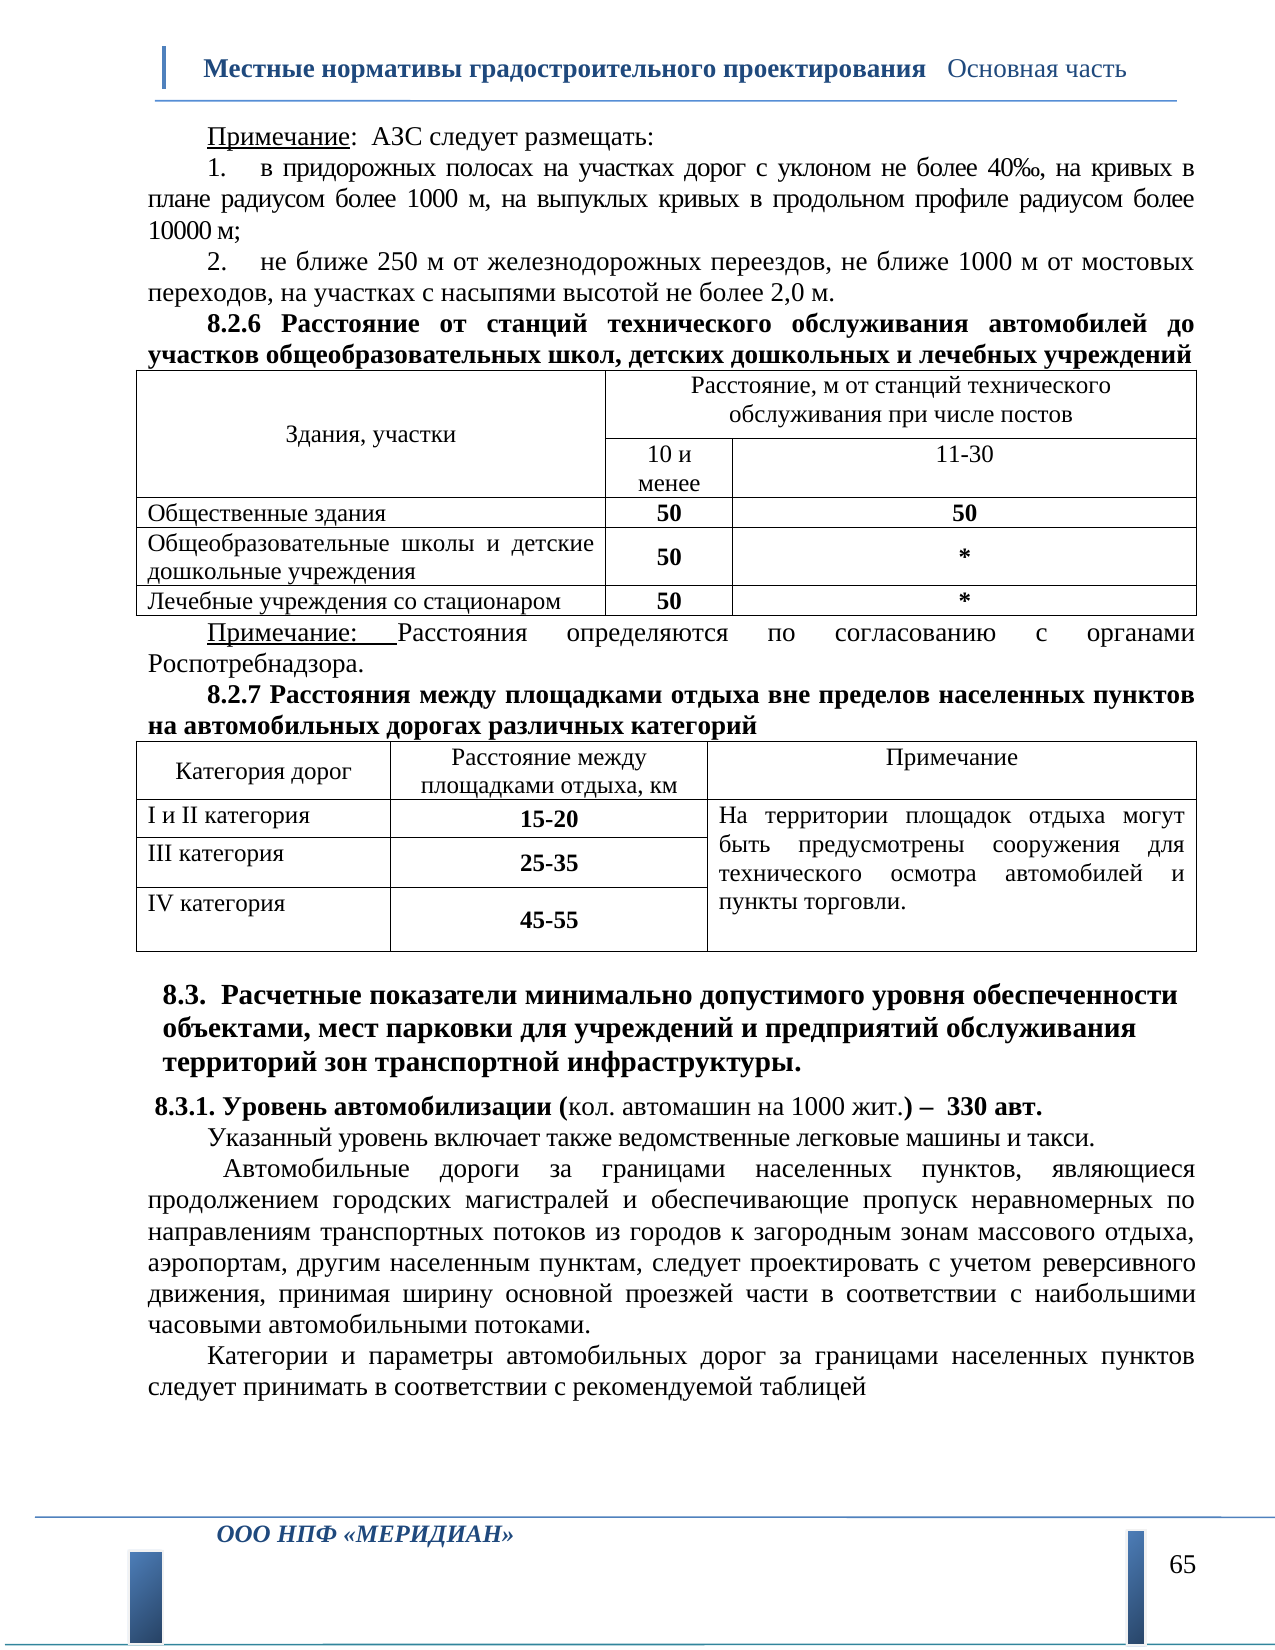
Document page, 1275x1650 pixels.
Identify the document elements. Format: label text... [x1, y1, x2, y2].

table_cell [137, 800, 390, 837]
subtitle 8.3. Расчетные показатели минимально допустимого уровня обеспеченности объектами, мест парковки для учреждений и предприятий обслуживания территорий зон транспортной инфраструктуры. [162, 977, 1196, 1078]
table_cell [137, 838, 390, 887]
text 8.2.7 Расстояния между площадками отдыха вне пределов населенных пунктов на автомобильных дорогах различных категорий [148, 678, 1196, 741]
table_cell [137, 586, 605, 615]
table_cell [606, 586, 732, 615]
text Указанный уровень включает также ведомственные легковые машины и такси. [148, 1121, 1196, 1152]
list не ближе 250 м от железнодорожных переездов, не ближе 1000 м от мостовых переходов, на участках с насыпями высотой не более 2,0 м. [148, 245, 1196, 307]
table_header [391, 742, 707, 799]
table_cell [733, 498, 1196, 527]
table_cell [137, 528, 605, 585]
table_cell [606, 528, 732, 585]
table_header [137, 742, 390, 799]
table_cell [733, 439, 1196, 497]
text Автомобильные дороги за границами населенных пунктов, являющиеся продолжением городских магистралей и обеспечивающие пропуск неравномерных по направлениям транспортных потоков из городов к загородным зонам массового отдыха, аэропортам, другим населенным пунктам, следует проектировать с учетом реверсивного движения, принимая ширину основной проезжей части в соответствии с наибольшими часовыми автомобильными потоками. [148, 1152, 1196, 1339]
text 8.3.1. Уровень автомобилизации (кол. автомашин на 1000 жит.) – 330 авт. [148, 1090, 1196, 1121]
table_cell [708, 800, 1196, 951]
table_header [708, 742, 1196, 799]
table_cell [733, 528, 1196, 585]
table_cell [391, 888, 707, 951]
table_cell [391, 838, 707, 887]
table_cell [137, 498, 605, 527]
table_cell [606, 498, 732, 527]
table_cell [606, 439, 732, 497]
text Примечание: Расстояния определяются по согласованию с органами Роспотребнадзора. [148, 616, 1196, 678]
text Примечание: АЗС следует размещать: [148, 120, 1196, 151]
text Категории и параметры автомобильных дорог за границами населенных пунктов следует принимать в соответствии с рекомендуемой таблицей [148, 1339, 1196, 1402]
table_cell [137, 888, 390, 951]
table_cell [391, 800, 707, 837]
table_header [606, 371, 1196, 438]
text 8.2.6 Расстояние от станций технического обслуживания автомобилей до участков общеобразовательных школ, детских дошкольных и лечебных учреждений [148, 307, 1196, 369]
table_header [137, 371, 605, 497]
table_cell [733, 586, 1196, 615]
list в придорожных полосах на участках дорог с уклоном не более 40‰, на кривых в плане радиусом более 1000 м, на выпуклых кривых в продольном профиле радиусом более 10000 м; [148, 151, 1196, 245]
